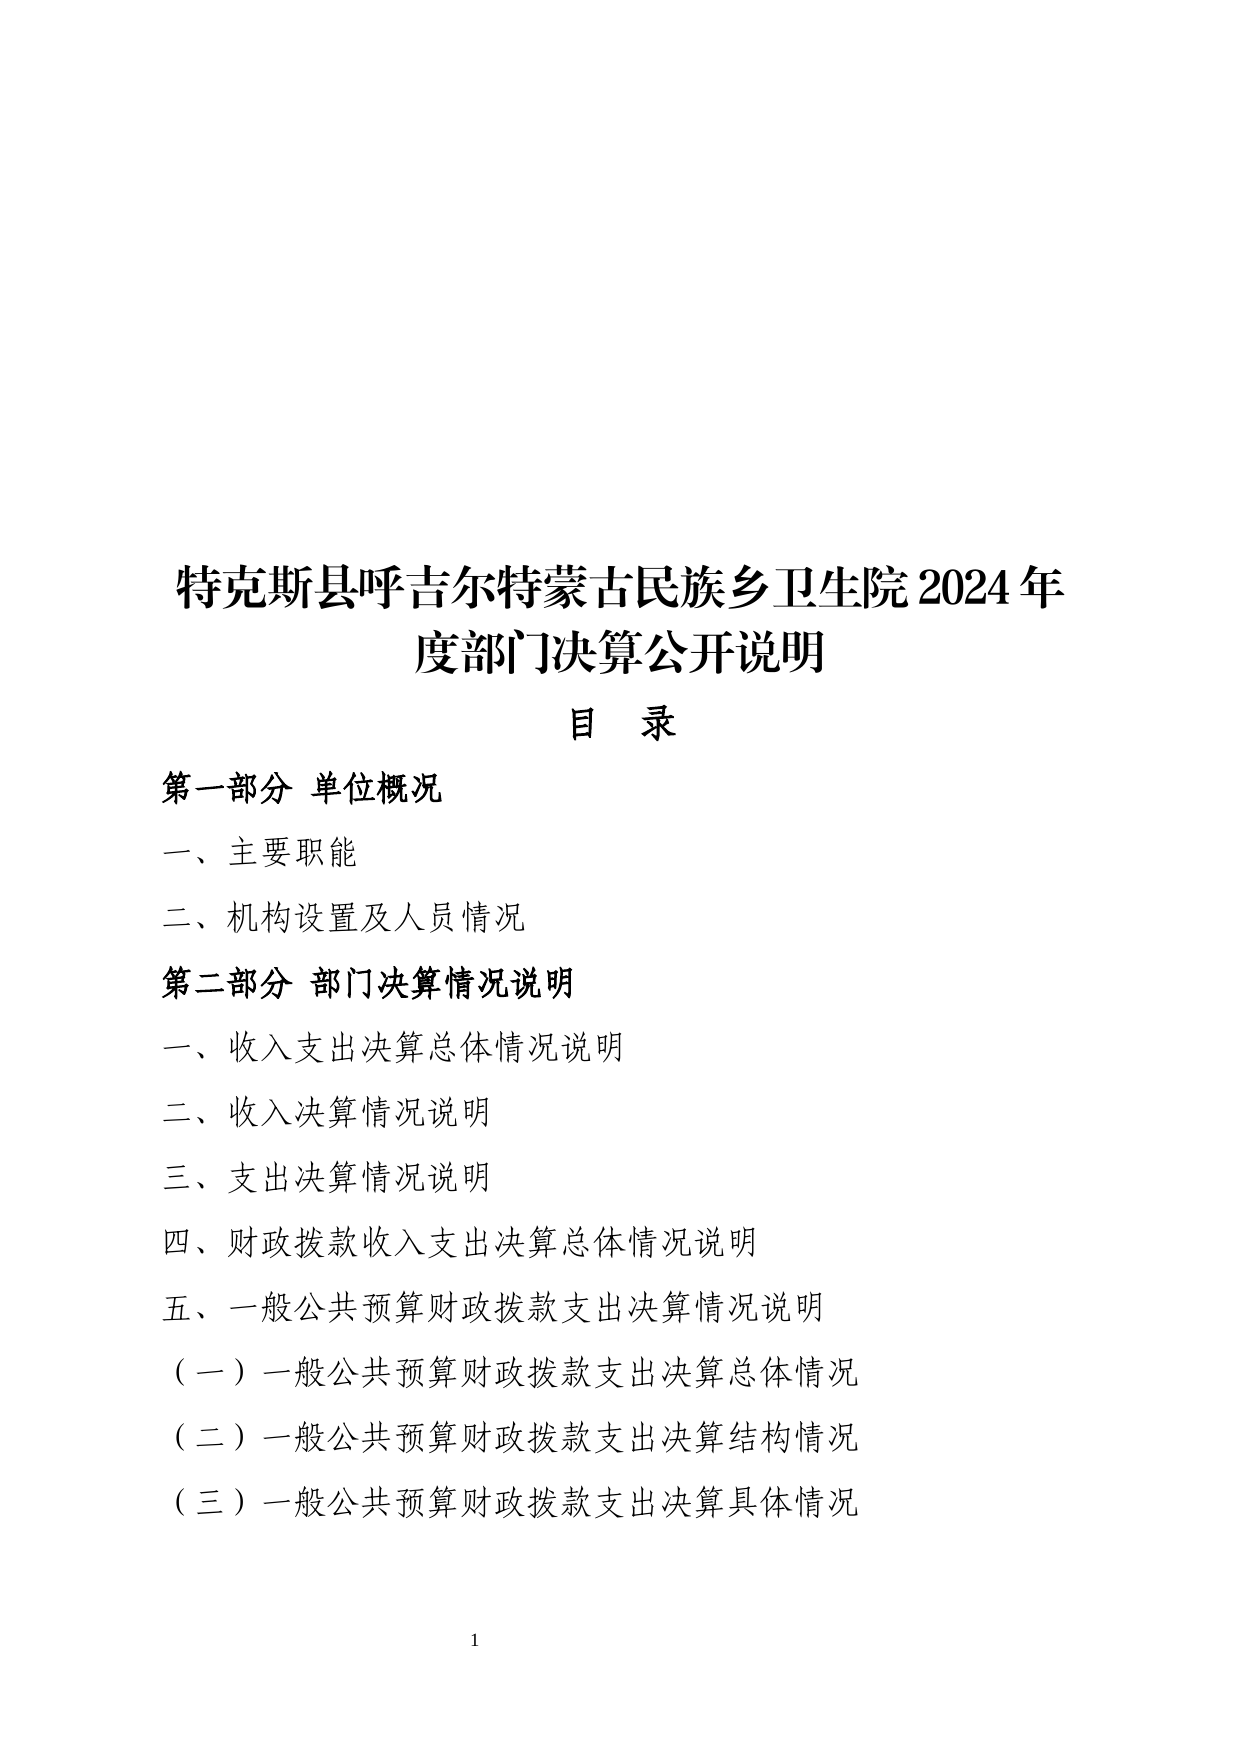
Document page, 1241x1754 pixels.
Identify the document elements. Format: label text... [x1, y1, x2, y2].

text （三）一般公共预算财政拨款支出决算具体情况 [159, 1468, 1081, 1533]
text （二）一般公共预算财政拨款支出决算结构情况 [159, 1403, 1081, 1468]
text 第一部分 单位概况 [159, 753, 1081, 818]
text 一、收入支出决算总体情况说明 [159, 1013, 1081, 1078]
text 特克斯县呼吉尔特蒙古民族乡卫生院2024年度部门决算公开说明 [159, 558, 1081, 688]
text 一、主要职能 [159, 818, 1081, 883]
text （一）一般公共预算财政拨款支出决算总体情况 [159, 1338, 1081, 1403]
text 五、一般公共预算财政拨款支出决算情况说明 [159, 1273, 1081, 1338]
text 目 录 [159, 688, 1081, 753]
text 四、财政拨款收入支出决算总体情况说明 [159, 1208, 1081, 1273]
text 二、收入决算情况说明 [159, 1078, 1081, 1143]
text 三、支出决算情况说明 [159, 1143, 1081, 1208]
text 第二部分 部门决算情况说明 [159, 948, 1081, 1013]
text 二、机构设置及人员情况 [159, 883, 1081, 948]
